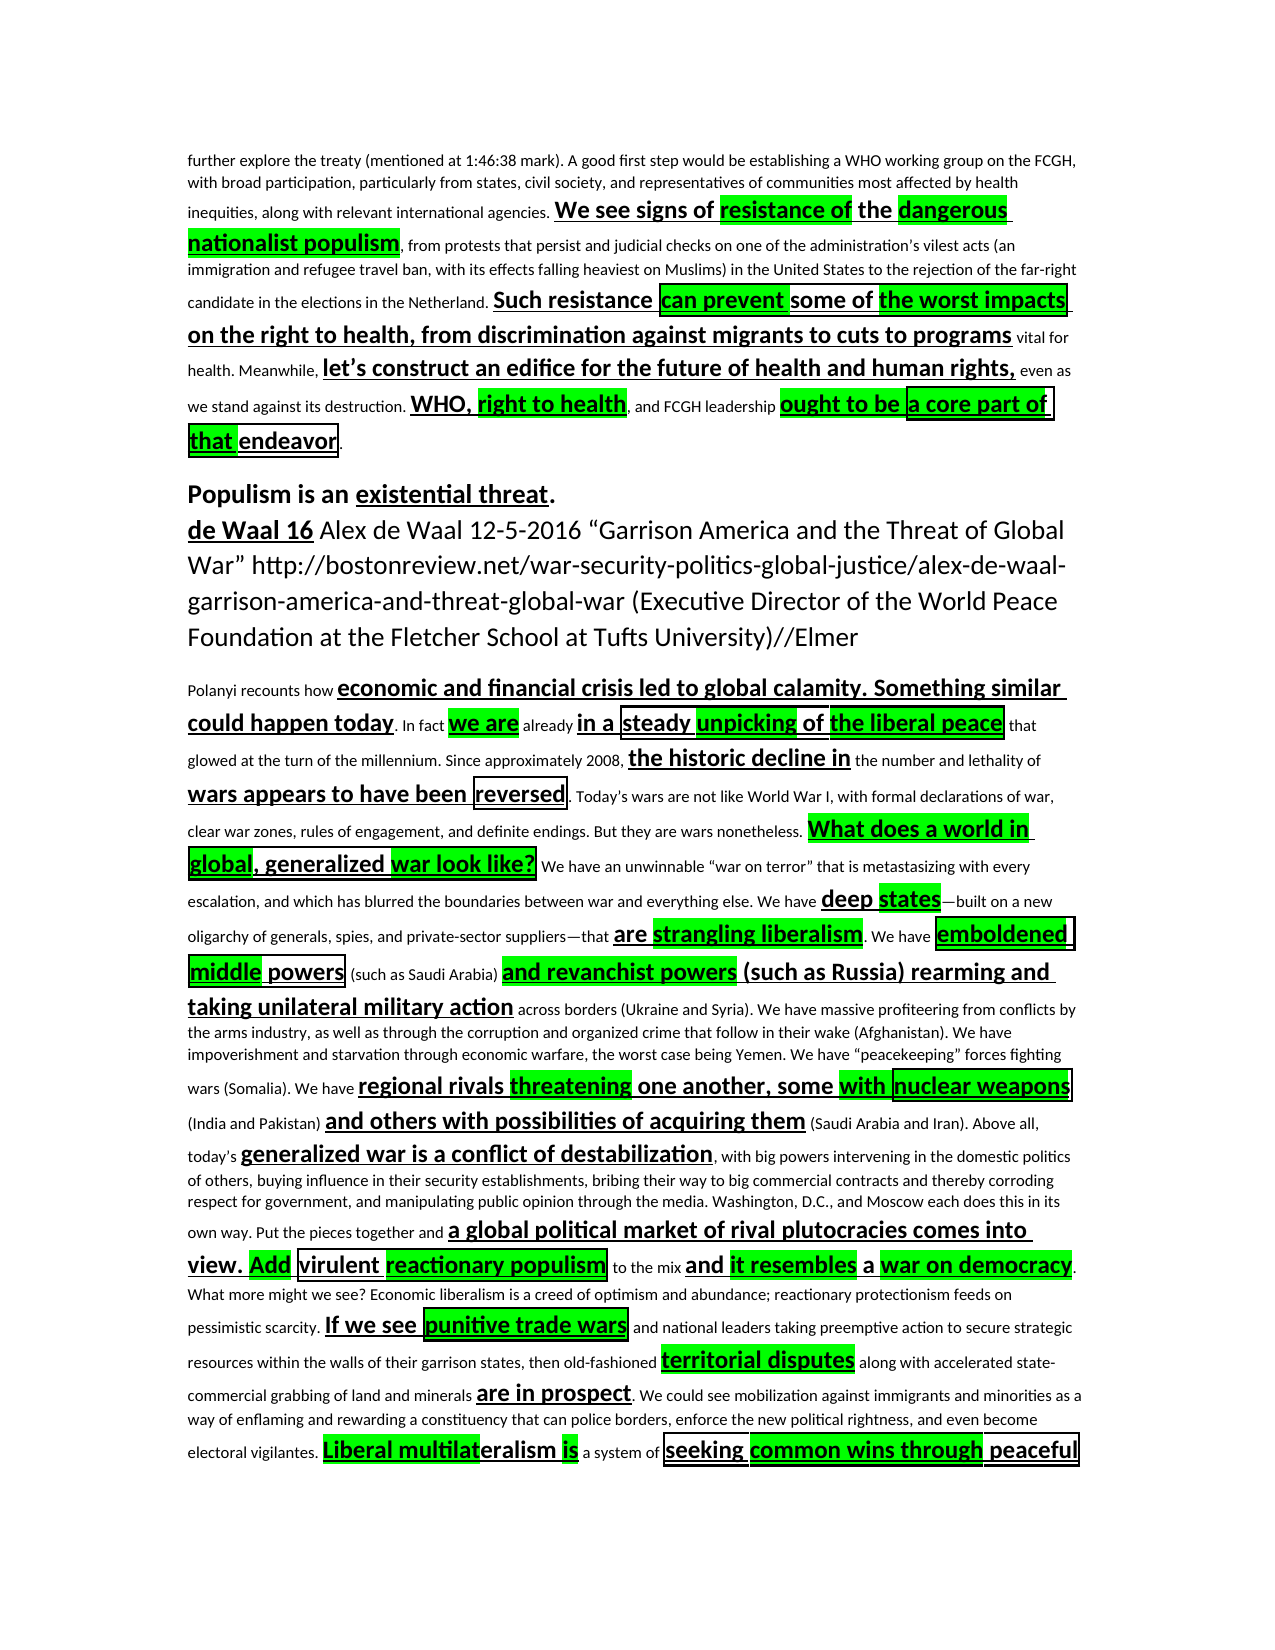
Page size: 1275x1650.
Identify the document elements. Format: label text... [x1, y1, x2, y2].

subtitle Populism is an existential threat. [187, 477, 1087, 510]
text de Waal 16 Alex de Waal 12-5-2016 “Garrison America and the Threat of Global War” http://bostonreview.net/war-security-politics-global-justice/alex-de-waal-garrison-america-and-threat-global-war (Executive Director of the World Peace Foundation at the Fletcher School at Tufts University)//Elmer [187, 513, 1087, 653]
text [187, 672, 1087, 1467]
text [187, 150, 1087, 458]
